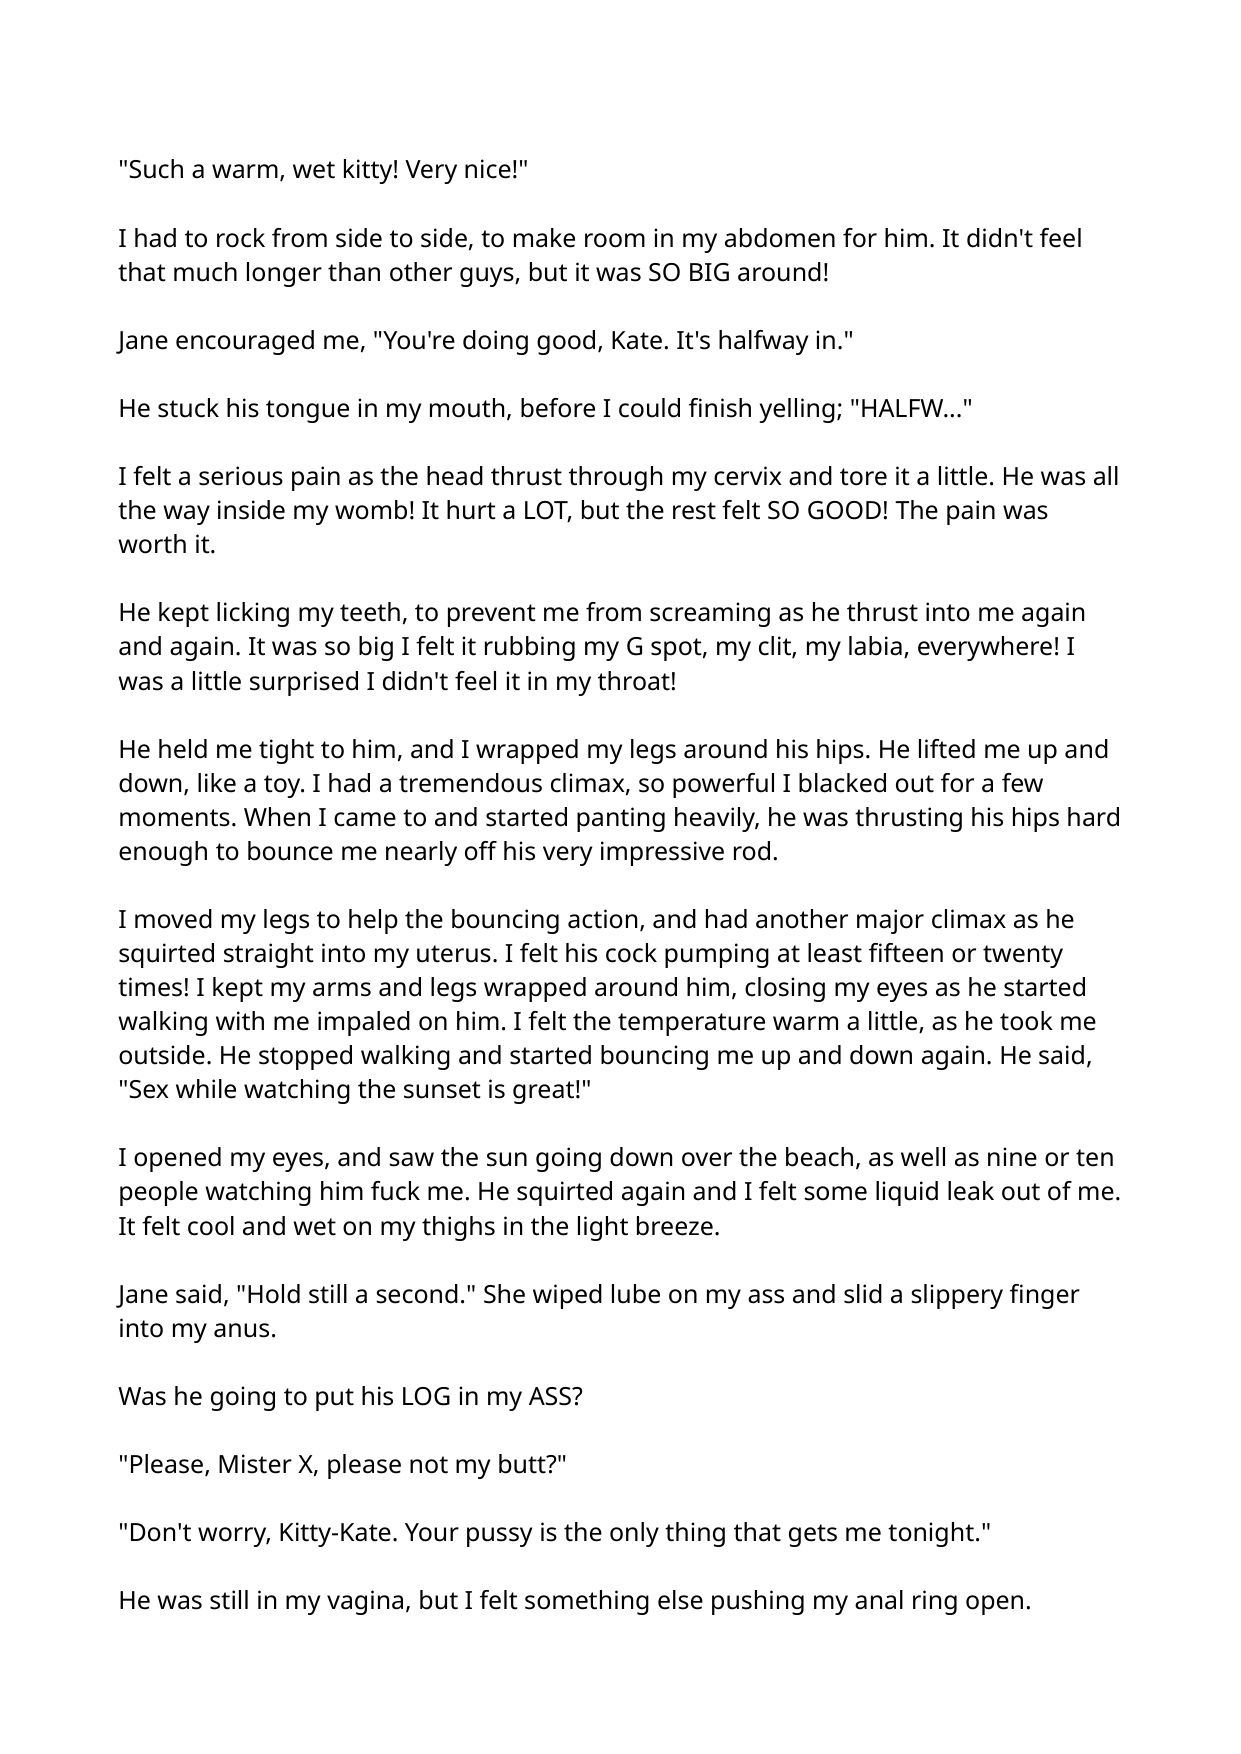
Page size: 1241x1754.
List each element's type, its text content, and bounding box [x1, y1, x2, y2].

text He kept licking my teeth, to prevent me from screaming as he thrust into me again and again. It was so big I felt it rubbing my G spot, my clit, my labia, everywhere! I was a little surprised I didn't feel it in my throat! [118, 595, 1122, 697]
text Jane said, "Hold still a second." She wiped lube on my ass and slid a slippery finger into my anus. [118, 1276, 1122, 1344]
text I moved my legs to help the bouncing action, and had another major climax as he squirted straight into my uterus. I felt his cock pumping at least fifteen or twenty times! I kept my arms and legs wrapped around him, closing my eyes as he started walking with me impaled on him. I felt the temperature warm a little, as he took me outside. He stopped walking and started bouncing me up and down again. He said, "Sex while watching the sunset is great!" [118, 902, 1122, 1106]
text He was still in my vagina, but I felt something else pushing my anal ring open. [118, 1583, 1122, 1617]
text "Don't worry, Kitty-Kate. Your pussy is the only thing that gets me tonight." [118, 1515, 1122, 1549]
text I felt a serious pain as the head thrust through my cervix and tore it a little. He was all the way inside my womb! It hurt a LOT, but the rest felt SO GOOD! The pain was worth it. [118, 459, 1122, 561]
text He stuck his tongue in my mouth, before I could finish yelling; "HALFW..." [118, 391, 1122, 425]
text Jane encouraged me, "You're doing good, Kate. It's halfway in." [118, 322, 1122, 357]
text "Such a warm, wet kitty! Very nice!" [118, 152, 1122, 186]
text I had to rock from side to side, to make room in my abdomen for him. It didn't feel that much longer than other guys, but it was SO BIG around! [118, 220, 1122, 288]
text I opened my eyes, and saw the sun going down over the beach, as well as nine or ten people watching him fuck me. He squirted again and I felt some liquid leak out of me. It felt cool and wet on my thighs in the light breeze. [118, 1140, 1122, 1242]
text He held me tight to him, and I wrapped my legs around his hips. He lifted me up and down, like a toy. I had a tremendous climax, so powerful I blacked out for a few moments. When I came to and started panting heavily, he was thrusting his hips hard enough to bounce me nearly off his very impressive rod. [118, 731, 1122, 867]
text Was he going to put his LOG in my ASS? [118, 1378, 1122, 1412]
text "Please, Mister X, please not my butt?" [118, 1447, 1122, 1481]
